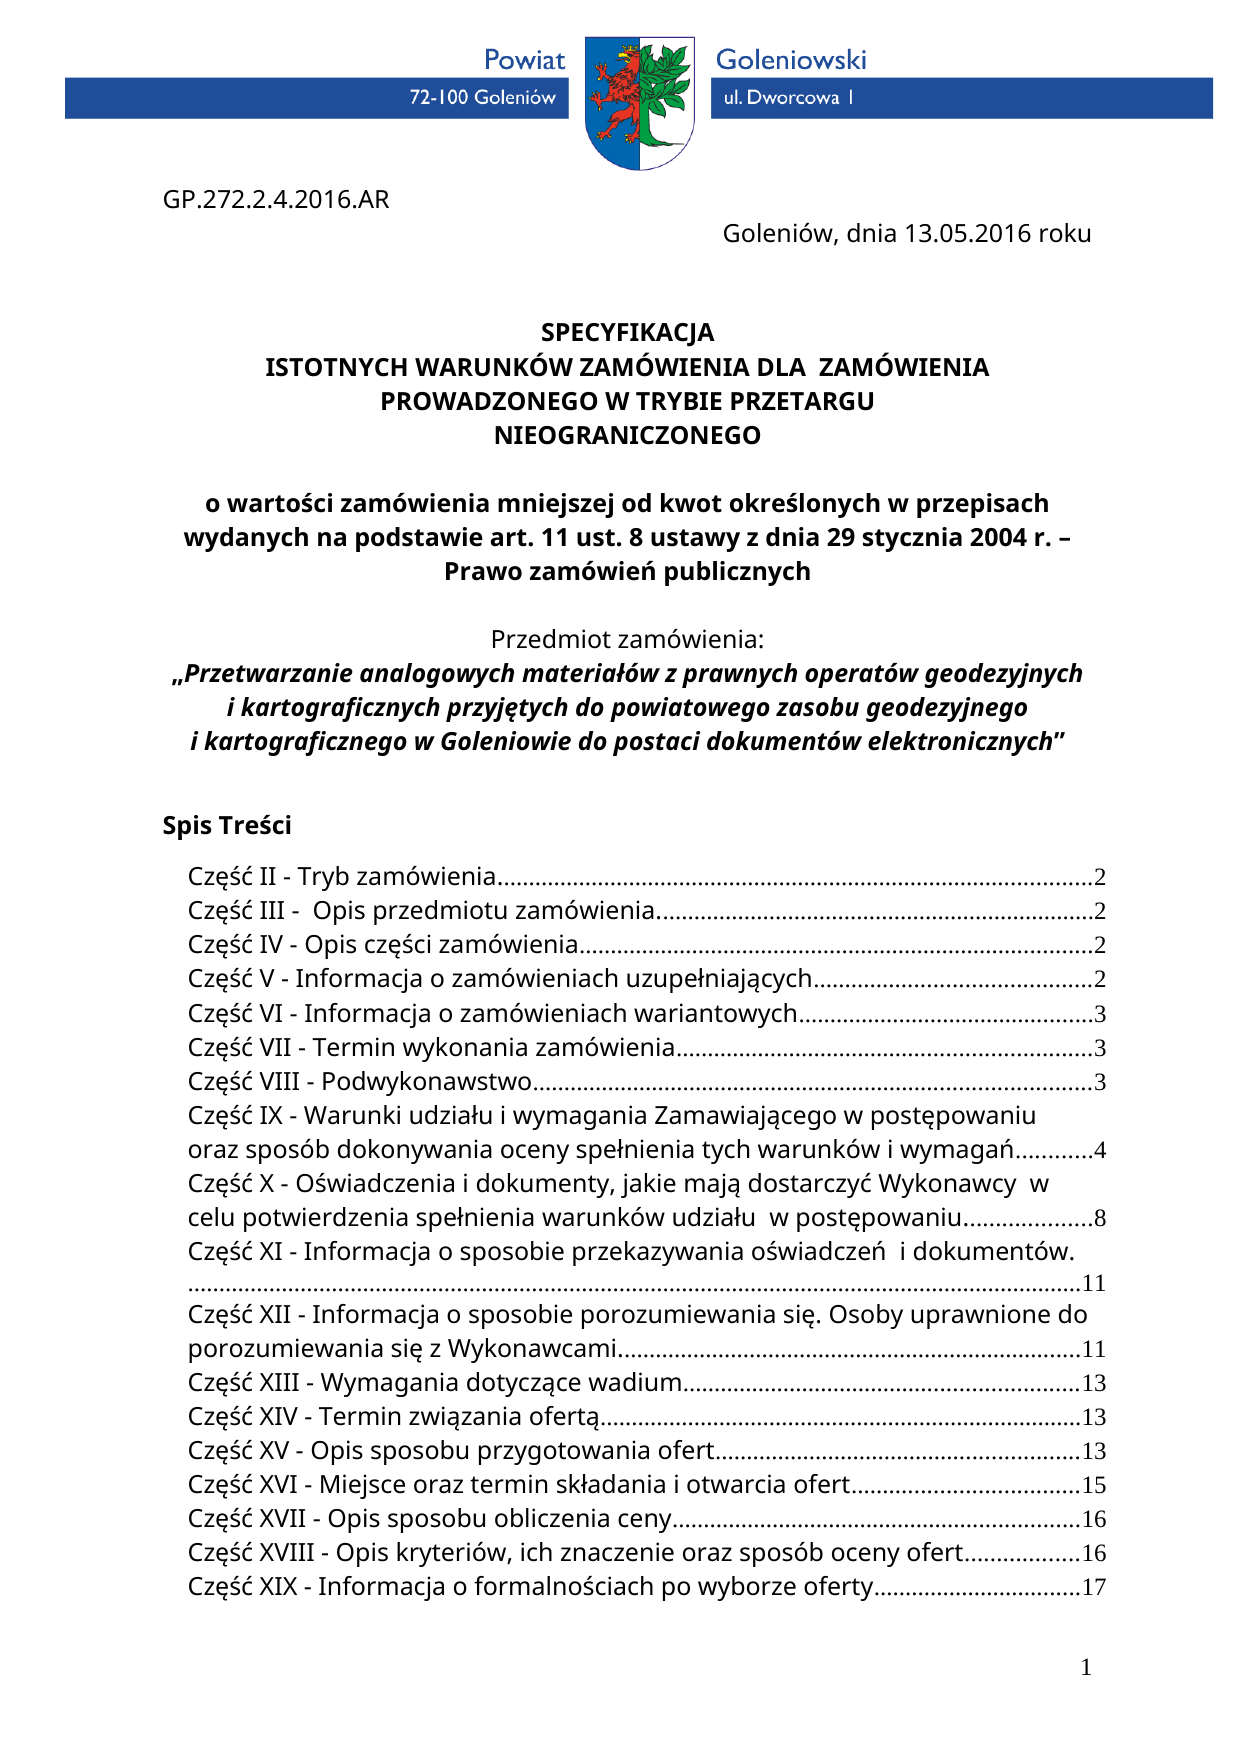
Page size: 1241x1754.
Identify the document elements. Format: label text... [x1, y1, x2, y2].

picture [65, 36, 1214, 178]
text Część X - Oświadczenia i dokumenty, jakie mają dostarczyć Wykonawcy w celu potwierdzenia spełnienia warunków udziału w postępowaniu. 8 [187, 1166, 1093, 1234]
text GP.272.2.4.2016.AR [162, 182, 1093, 216]
text Część XV - Opis sposobu przygotowania ofert 13 [187, 1433, 1093, 1467]
text „Przetwarzanie analogowych materiałów z prawnych operatów geodezyjnych i kartograficznych przyjętych do powiatowego zasobu geodezyjnego i kartograficznego w Goleniowie do postaci dokumentów elektronicznych” [162, 656, 1093, 758]
text Część IV - Opis części zamówienia 2 [187, 927, 1093, 961]
text SPECYFIKACJA [162, 315, 1093, 349]
text Część XII - Informacja o sposobie porozumiewania się. Osoby uprawnione do porozumiewania się z Wykonawcami. 11 [187, 1296, 1093, 1364]
text Część IX - Warunki udziału i wymagania Zamawiającego w postępowaniu oraz sposób dokonywania oceny spełnienia tych warunków i wymagań 4 [187, 1097, 1093, 1166]
text ISTOTNYCH WARUNKÓW ZAMÓWIENIA DLA ZAMÓWIENIA PROWADZONEGO W TRYBIE PRZETARGU [162, 349, 1093, 417]
text Część XVII - Opis sposobu obliczenia ceny 16 [187, 1501, 1093, 1535]
text Część XVI - Miejsce oraz termin składania i otwarcia ofert 15 [187, 1467, 1093, 1501]
subtitle Spis Treści [162, 808, 1093, 842]
text Część II - Tryb zamówienia. 2 [187, 859, 1093, 893]
text Część XVIII - Opis kryteriów, ich znaczenie oraz sposób oceny ofert 16 [187, 1535, 1093, 1569]
text o wartości zamówienia mniejszej od kwot określonych w przepisach wydanych na podstawie art. 11 ust. 8 ustawy z dnia 29 stycznia 2004 r. – Prawo zamówień publicznych [162, 485, 1093, 588]
text Część XIV - Termin związania ofertą 13 [187, 1399, 1093, 1433]
text Część VIII - Podwykonawstwo 3 [187, 1063, 1093, 1097]
text Część XIII - Wymagania dotyczące wadium 13 [187, 1364, 1093, 1399]
text Część VII - Termin wykonania zamówienia 3 [187, 1029, 1093, 1063]
text Goleniów, dnia 13.05.2016 roku [162, 216, 1093, 250]
text Część XI - Informacja o sposobie przekazywania oświadczeń i dokumentów. 11 [187, 1234, 1093, 1296]
text Część VI - Informacja o zamówieniach wariantowych 3 [187, 995, 1093, 1029]
text Część III - Opis przedmiotu zamówienia. 2 [187, 893, 1093, 927]
text Przedmiot zamówienia: [162, 622, 1093, 656]
text Część XIX - Informacja o formalnościach po wyborze oferty 17 [187, 1569, 1093, 1603]
text NIEOGRANICZONEGO [162, 417, 1093, 451]
text Część V - Informacja o zamówieniach uzupełniających 2 [187, 961, 1093, 995]
